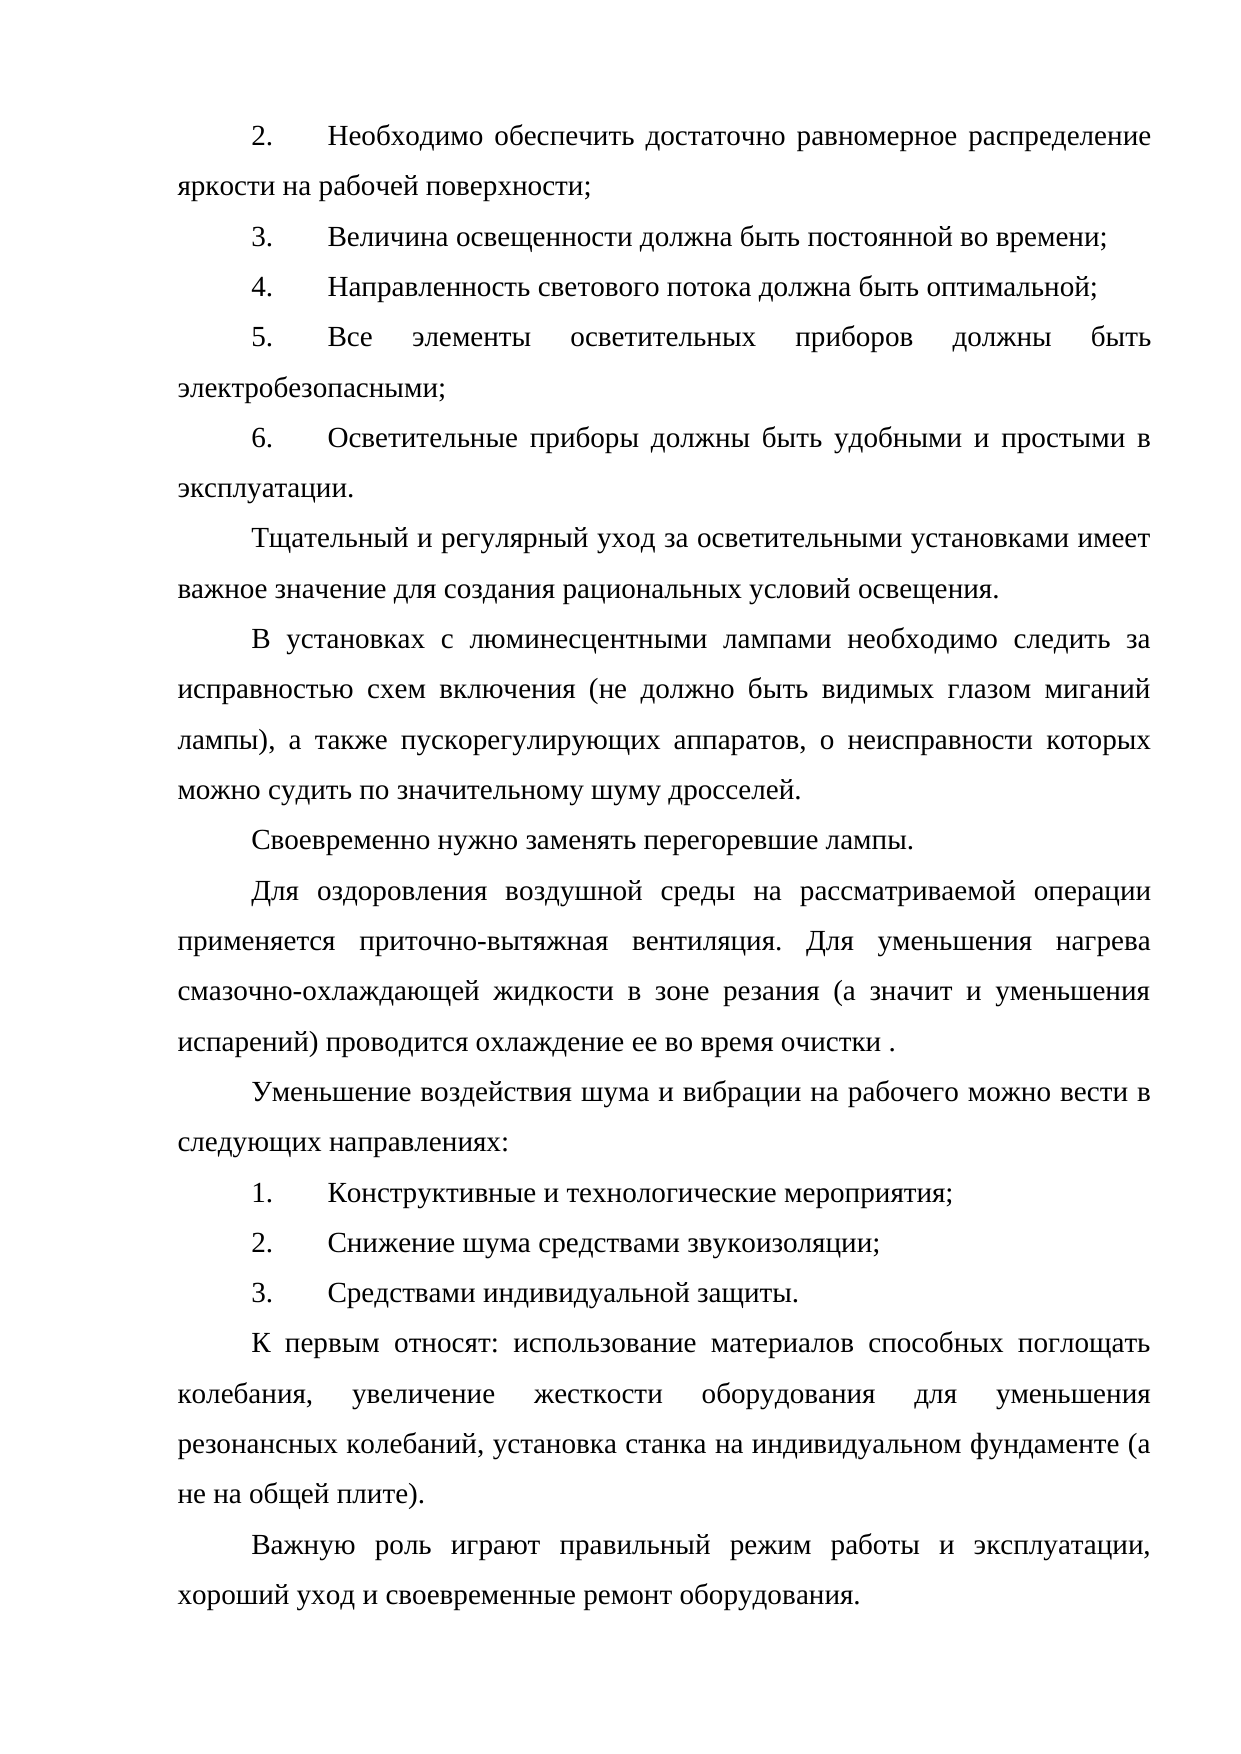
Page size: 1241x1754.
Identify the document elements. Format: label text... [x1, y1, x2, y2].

list Величина освещенности должна быть постоянной во времени; [177, 219, 1152, 252]
list Средствами индивидуальной защиты. [177, 1275, 1152, 1309]
text В установках с люминесцентными лампами необходимо следить за исправностью схем включения (не должно быть видимых глазом миганий лампы), а также пускорегулирующих аппаратов, о неисправности которых можно судить по значительному шуму дросселей. [177, 621, 1152, 806]
list Снижение шума средствами звукоизоляции; [177, 1225, 1152, 1258]
text Для оздоровления воздушной среды на рассматриваемой операции применяется приточно-вытяжная вентиляция. Для уменьшения нагрева смазочно-охлаждающей жидкости в зоне резания (а значит и уменьшения испарений) проводится охлаждение ее во время очистки . [177, 873, 1152, 1057]
text Тщательный и регулярный уход за осветительными установками имеет важное значение для создания рациональных условий освещения. [177, 521, 1152, 604]
text Важную роль играют правильный режим работы и эксплуатации, хороший уход и своевременные ремонт оборудования. [177, 1527, 1152, 1611]
text Уменьшение воздействия шума и вибрации на рабочего можно вести в следующих направлениях: [177, 1074, 1152, 1158]
text К первым относят: использование материалов способных поглощать колебания, увеличение жесткости оборудования для уменьшения резонансных колебаний, установка станка на индивидуальном фундаменте (а не на общей плите). [177, 1326, 1152, 1510]
list Осветительные приборы должны быть удобными и простыми в эксплуатации. [177, 420, 1152, 504]
list Конструктивные и технологические мероприятия; [177, 1175, 1152, 1208]
list Необходимо обеспечить достаточно равномерное распределение яркости на рабочей поверхности; [177, 118, 1152, 202]
list Все элементы осветительных приборов должны быть электробезопасными; [177, 319, 1152, 403]
text Своевременно нужно заменять перегоревшие лампы. [177, 822, 1152, 856]
list Направленность светового потока должна быть оптимальной; [177, 269, 1152, 303]
